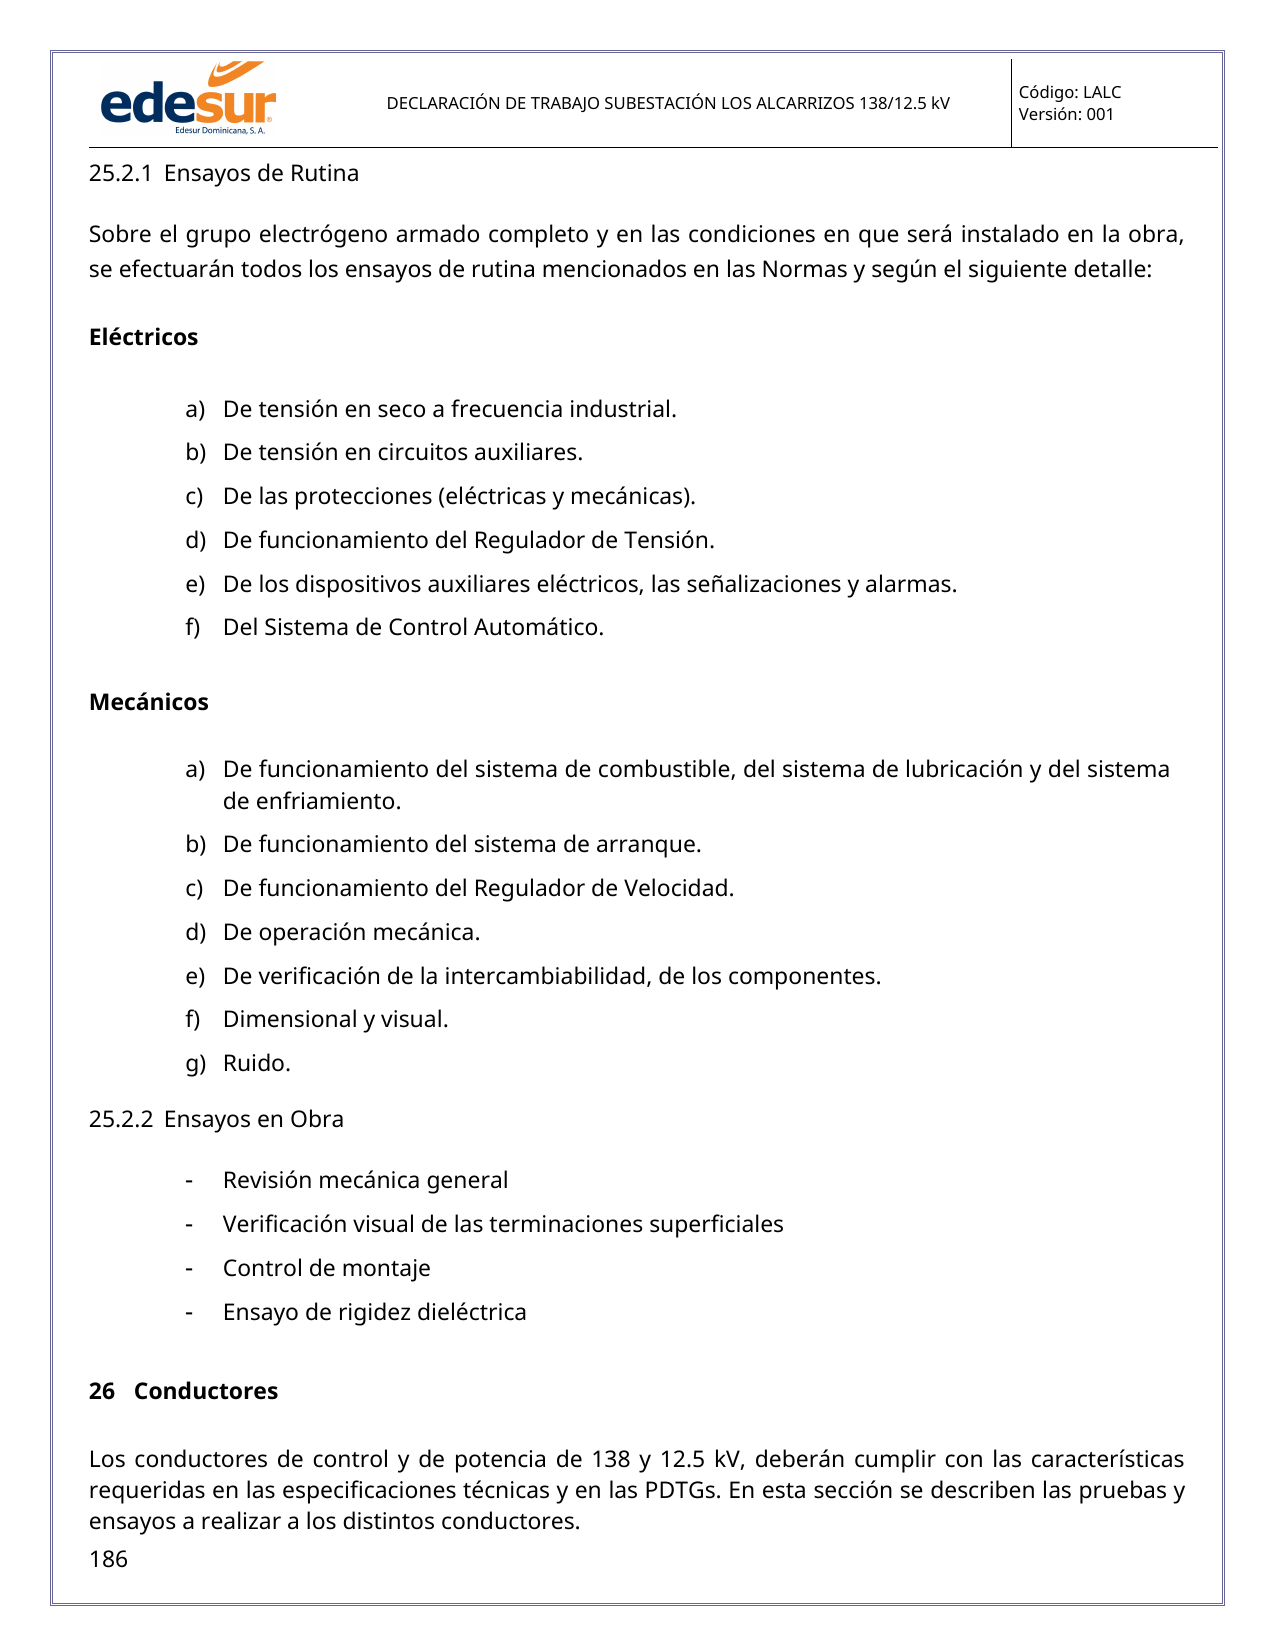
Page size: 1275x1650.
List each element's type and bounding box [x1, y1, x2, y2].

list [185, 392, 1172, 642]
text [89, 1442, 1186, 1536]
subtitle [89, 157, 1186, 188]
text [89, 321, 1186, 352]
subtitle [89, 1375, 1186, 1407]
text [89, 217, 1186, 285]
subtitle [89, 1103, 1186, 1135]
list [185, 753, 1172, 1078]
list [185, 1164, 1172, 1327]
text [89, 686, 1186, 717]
picture [98, 59, 277, 138]
